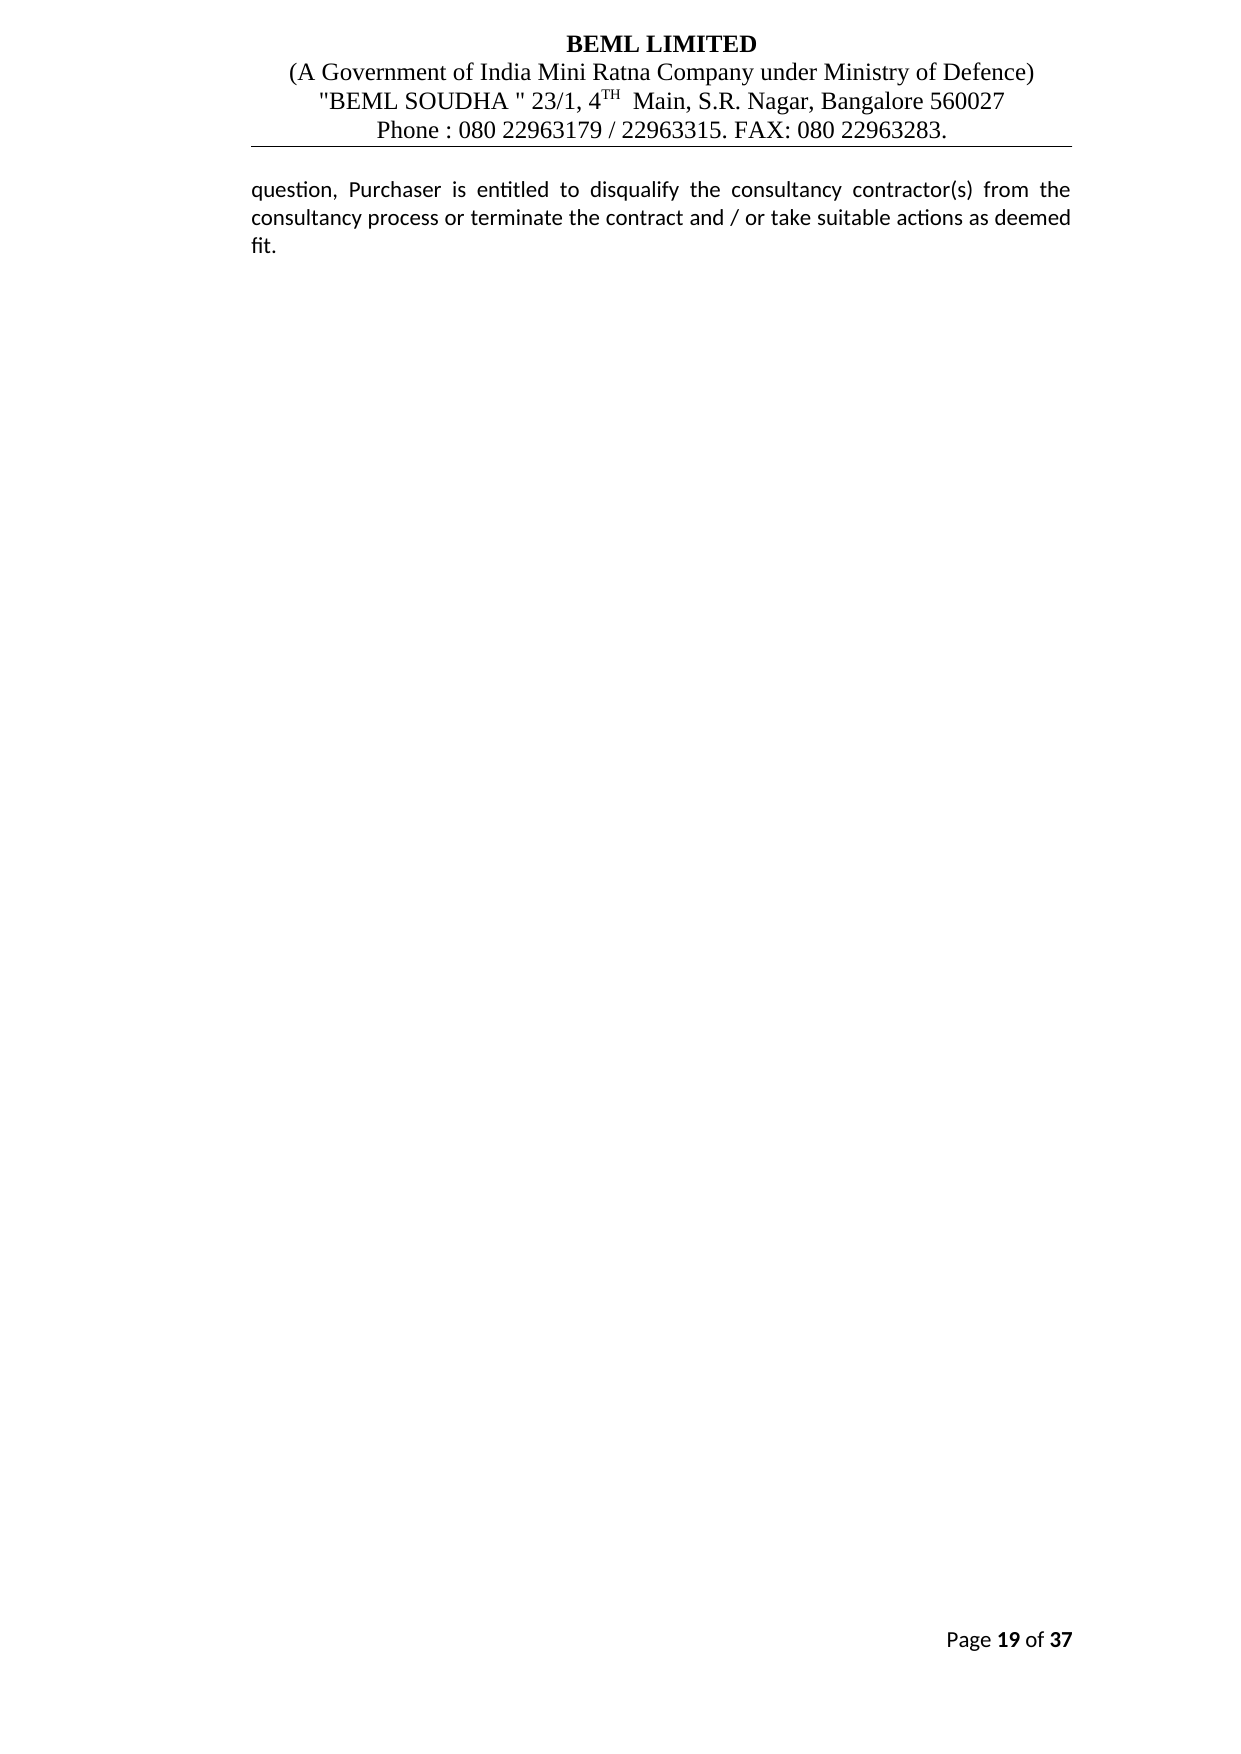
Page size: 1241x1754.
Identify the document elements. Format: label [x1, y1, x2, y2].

text [251, 175, 1072, 259]
